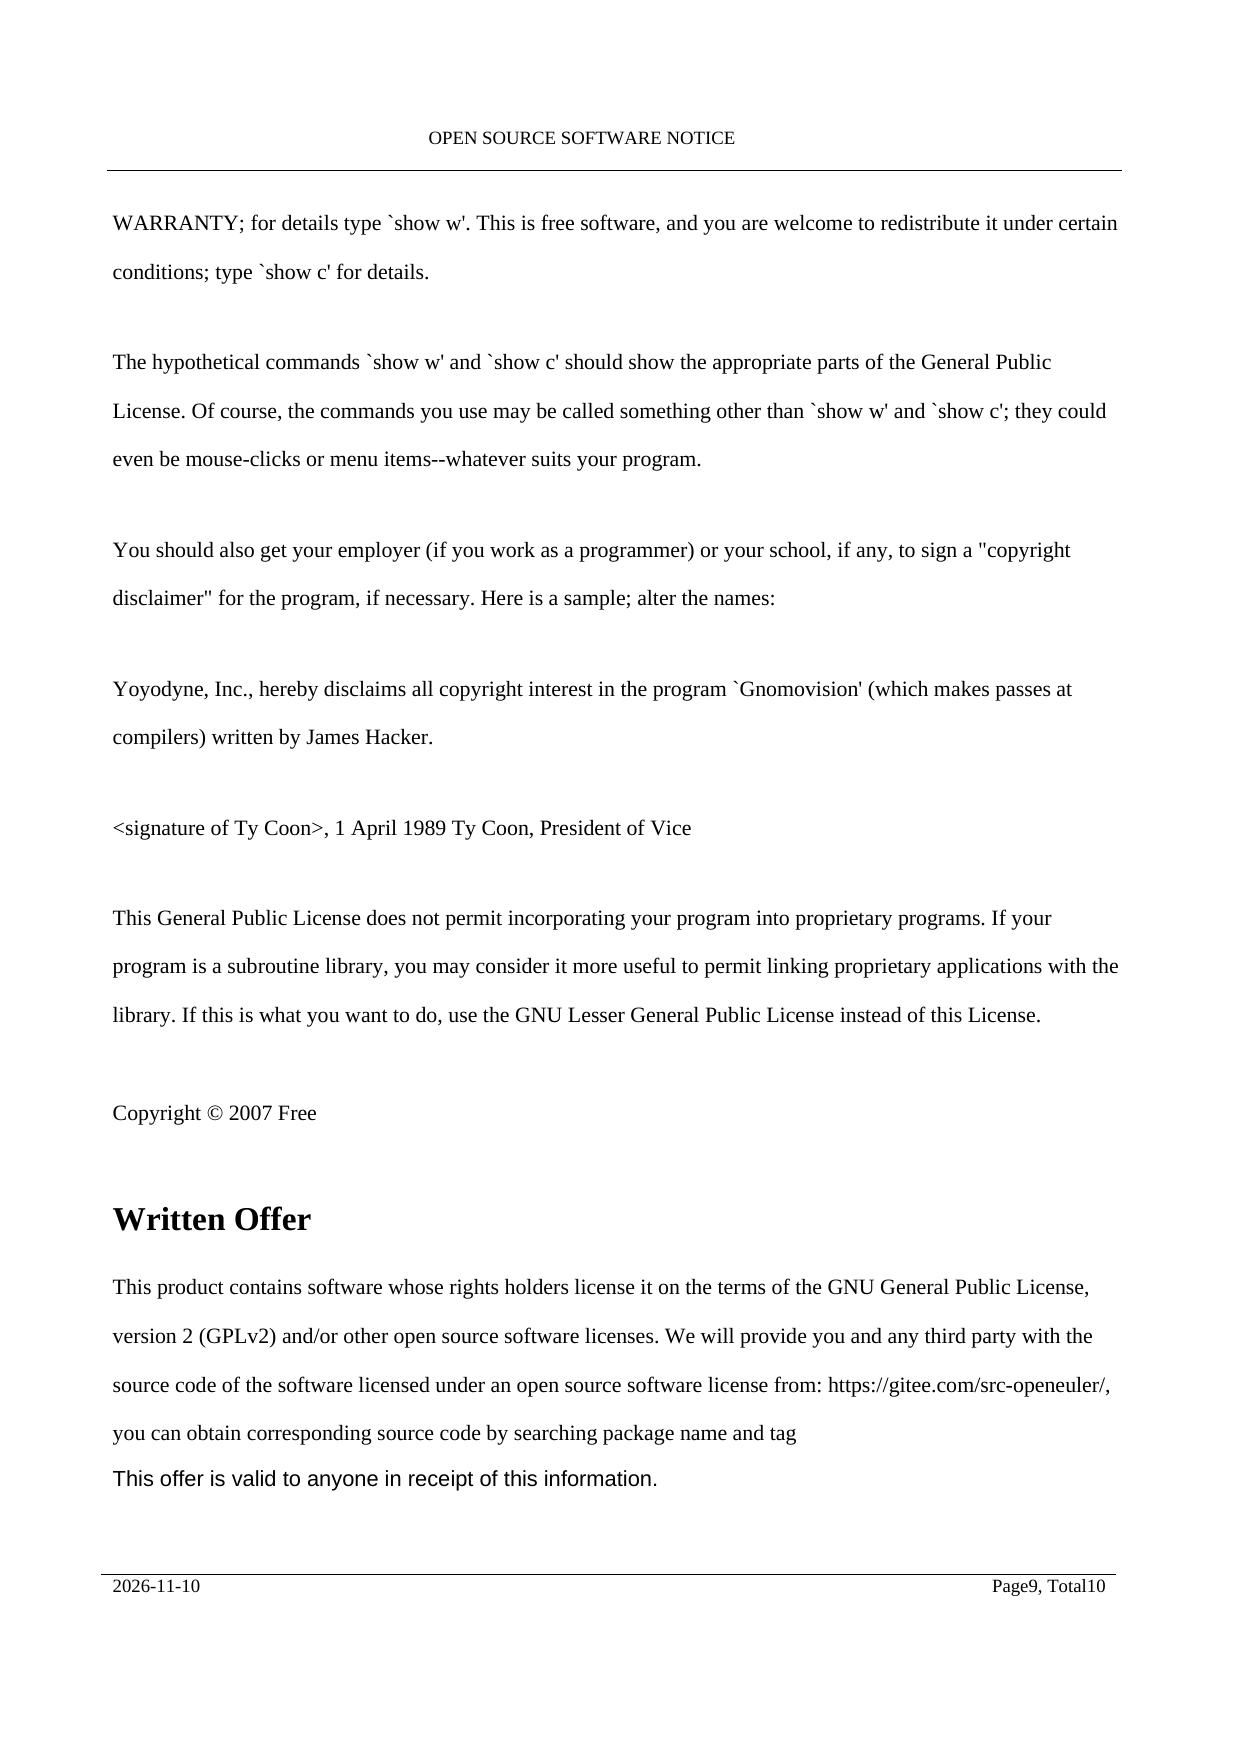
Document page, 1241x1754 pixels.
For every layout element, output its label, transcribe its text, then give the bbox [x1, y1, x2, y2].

text Yoyodyne, Inc., hereby disclaims all copyright interest in the program `Gnomovision' (which makes passes at compilers) written by James Hacker. [112, 672, 1128, 753]
text Written Offer [112, 1186, 1128, 1251]
text You should also get your employer (if you work as a programmer) or your school, if any, to sign a "copyright disclaimer" for the program, if necessary. Here is a sample; alter the names: [112, 533, 1128, 614]
text This product contains software whose rights holders license it on the terms of the GNU General Public License, version 2 (GPLv2) and/or other open source software licenses. We will provide you and any third party with the source code of the software licensed under an open source software license from: https://gitee.com/src-openeuler/, you can obtain corresponding source code by searching package name and tag [112, 1271, 1128, 1449]
text The hypothetical commands `show w' and `show c' should show the appropriate parts of the General Public License. Of course, the commands you use may be called something other than `show w' and `show c'; they could even be mouse-clicks or menu items--whatever suits your program. [112, 345, 1128, 475]
text This offer is valid to anyone in receipt of this information. [112, 1462, 1128, 1494]
text This General Public License does not permit incorporating your program into proprietary programs. If your program is a subroutine library, you may consider it more useful to permit linking proprietary applications with the library. If this is what you want to do, use the GNU Lesser General Public License instead of this License. Copyright © 2007 Free [112, 901, 1128, 1129]
text <signature of Ty Coon>, 1 April 1989 Ty Coon, President of Vice [112, 811, 1128, 843]
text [112, 206, 1128, 288]
